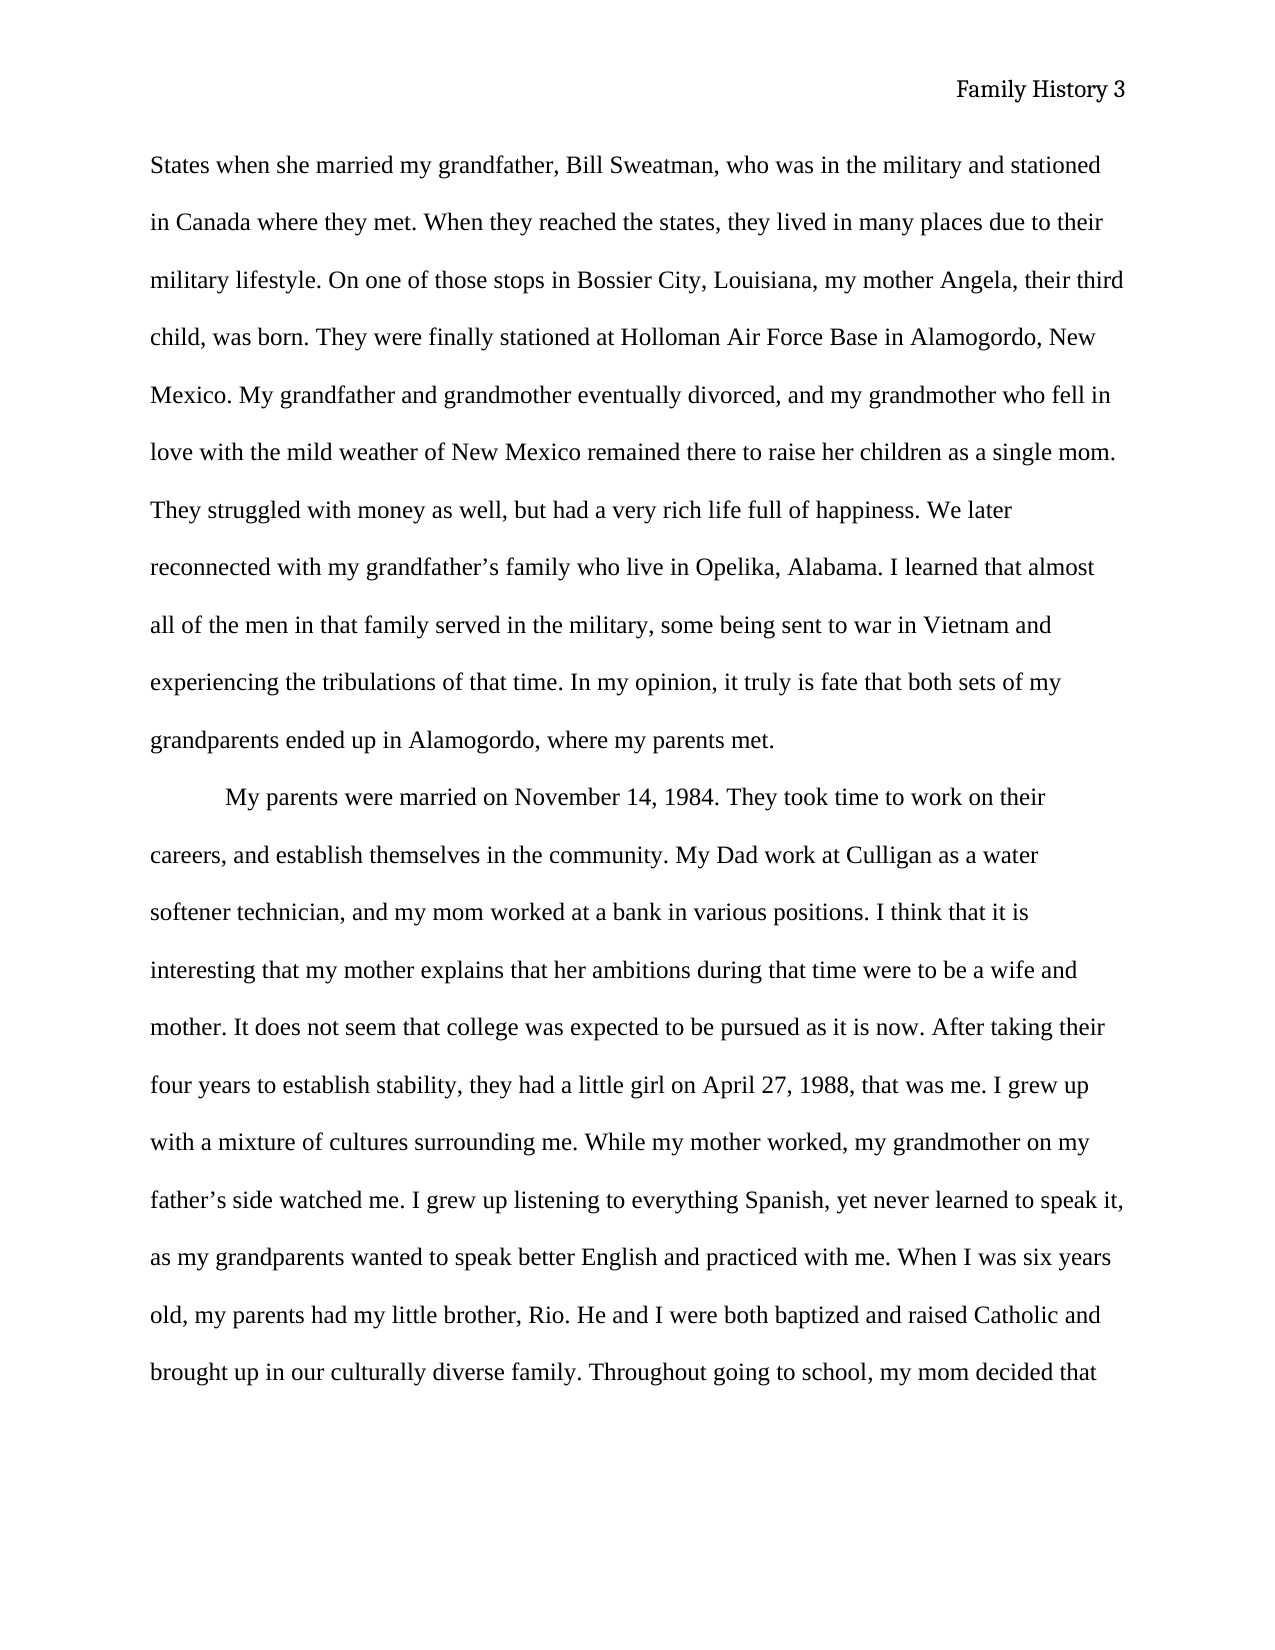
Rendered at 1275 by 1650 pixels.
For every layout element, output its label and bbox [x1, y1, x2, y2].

text [150, 150, 1125, 754]
text [150, 782, 1125, 1386]
